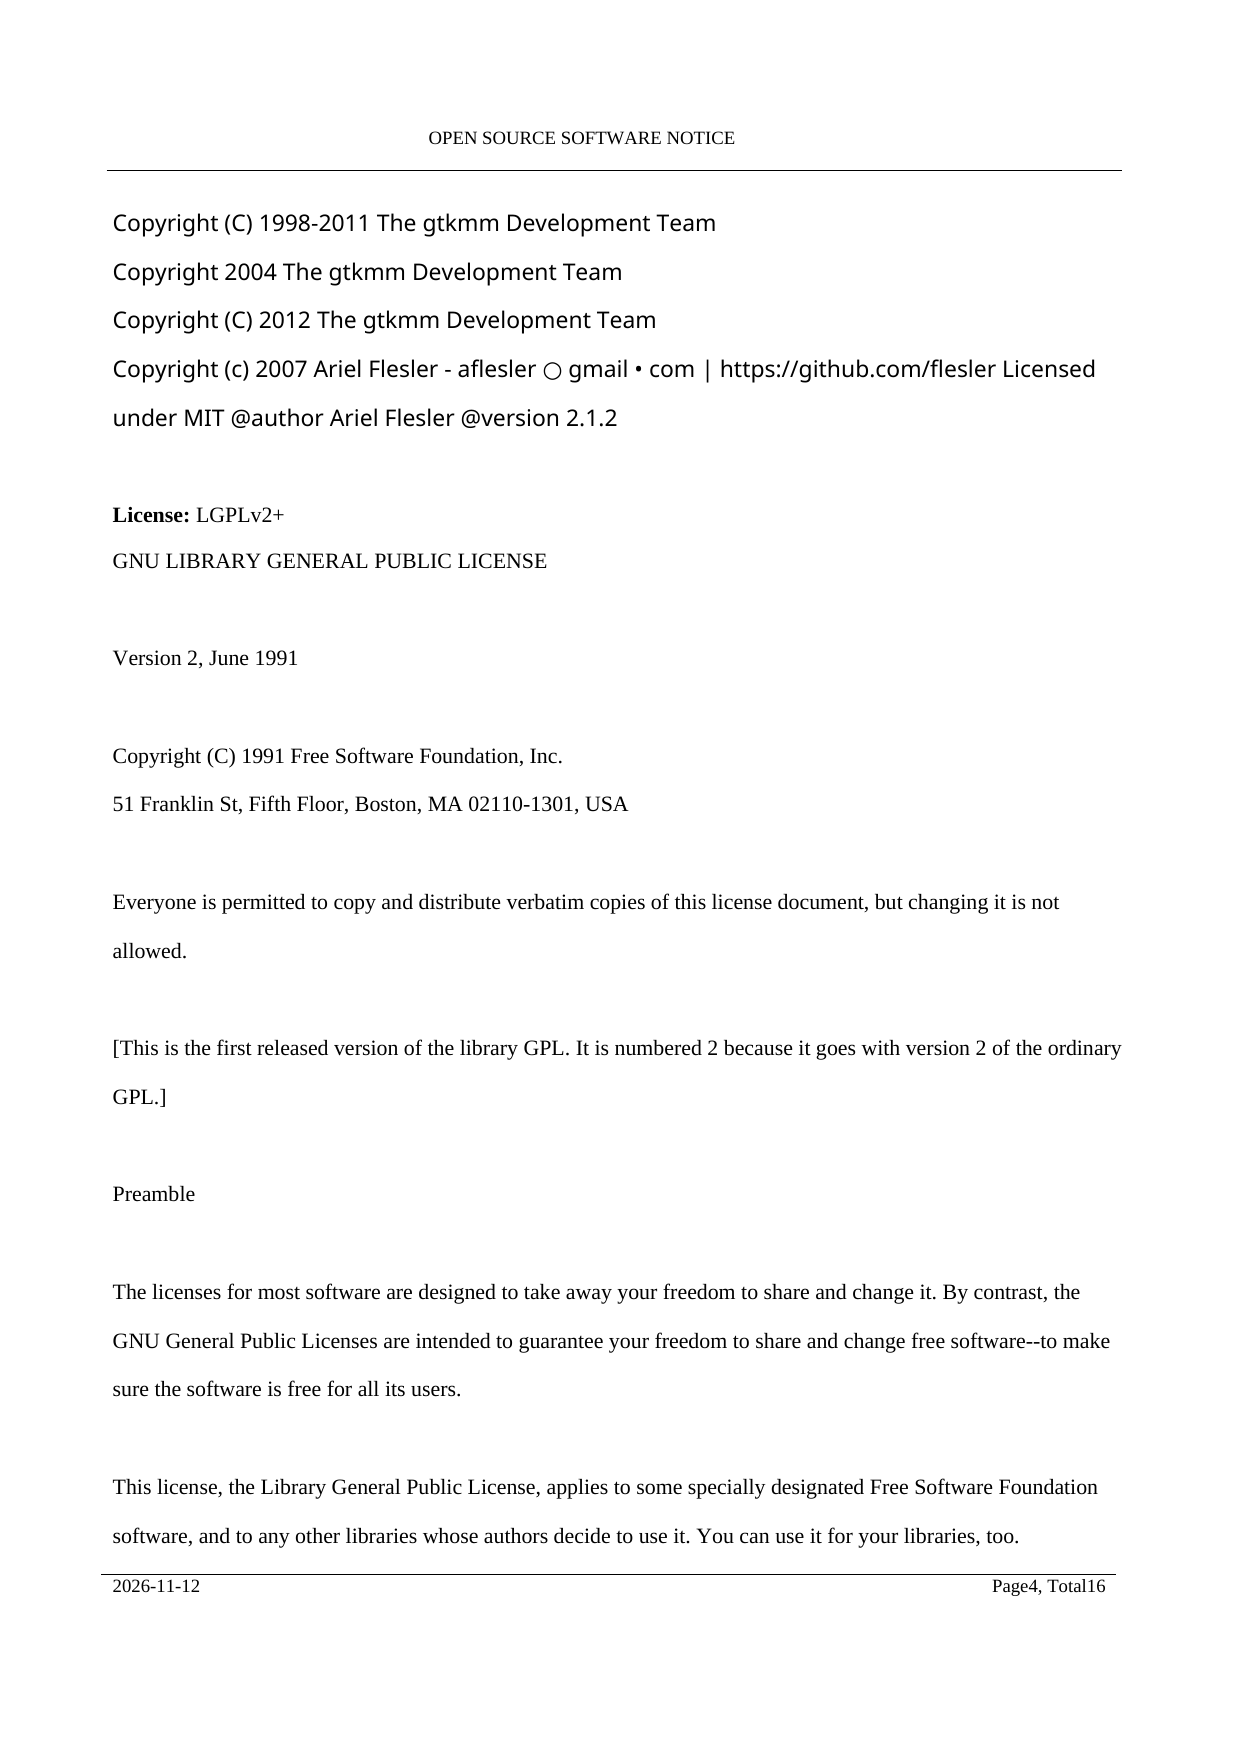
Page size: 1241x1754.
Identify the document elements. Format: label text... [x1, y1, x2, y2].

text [112, 206, 1128, 483]
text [112, 544, 1128, 1551]
text License: LGPLv2+ [112, 499, 1128, 531]
